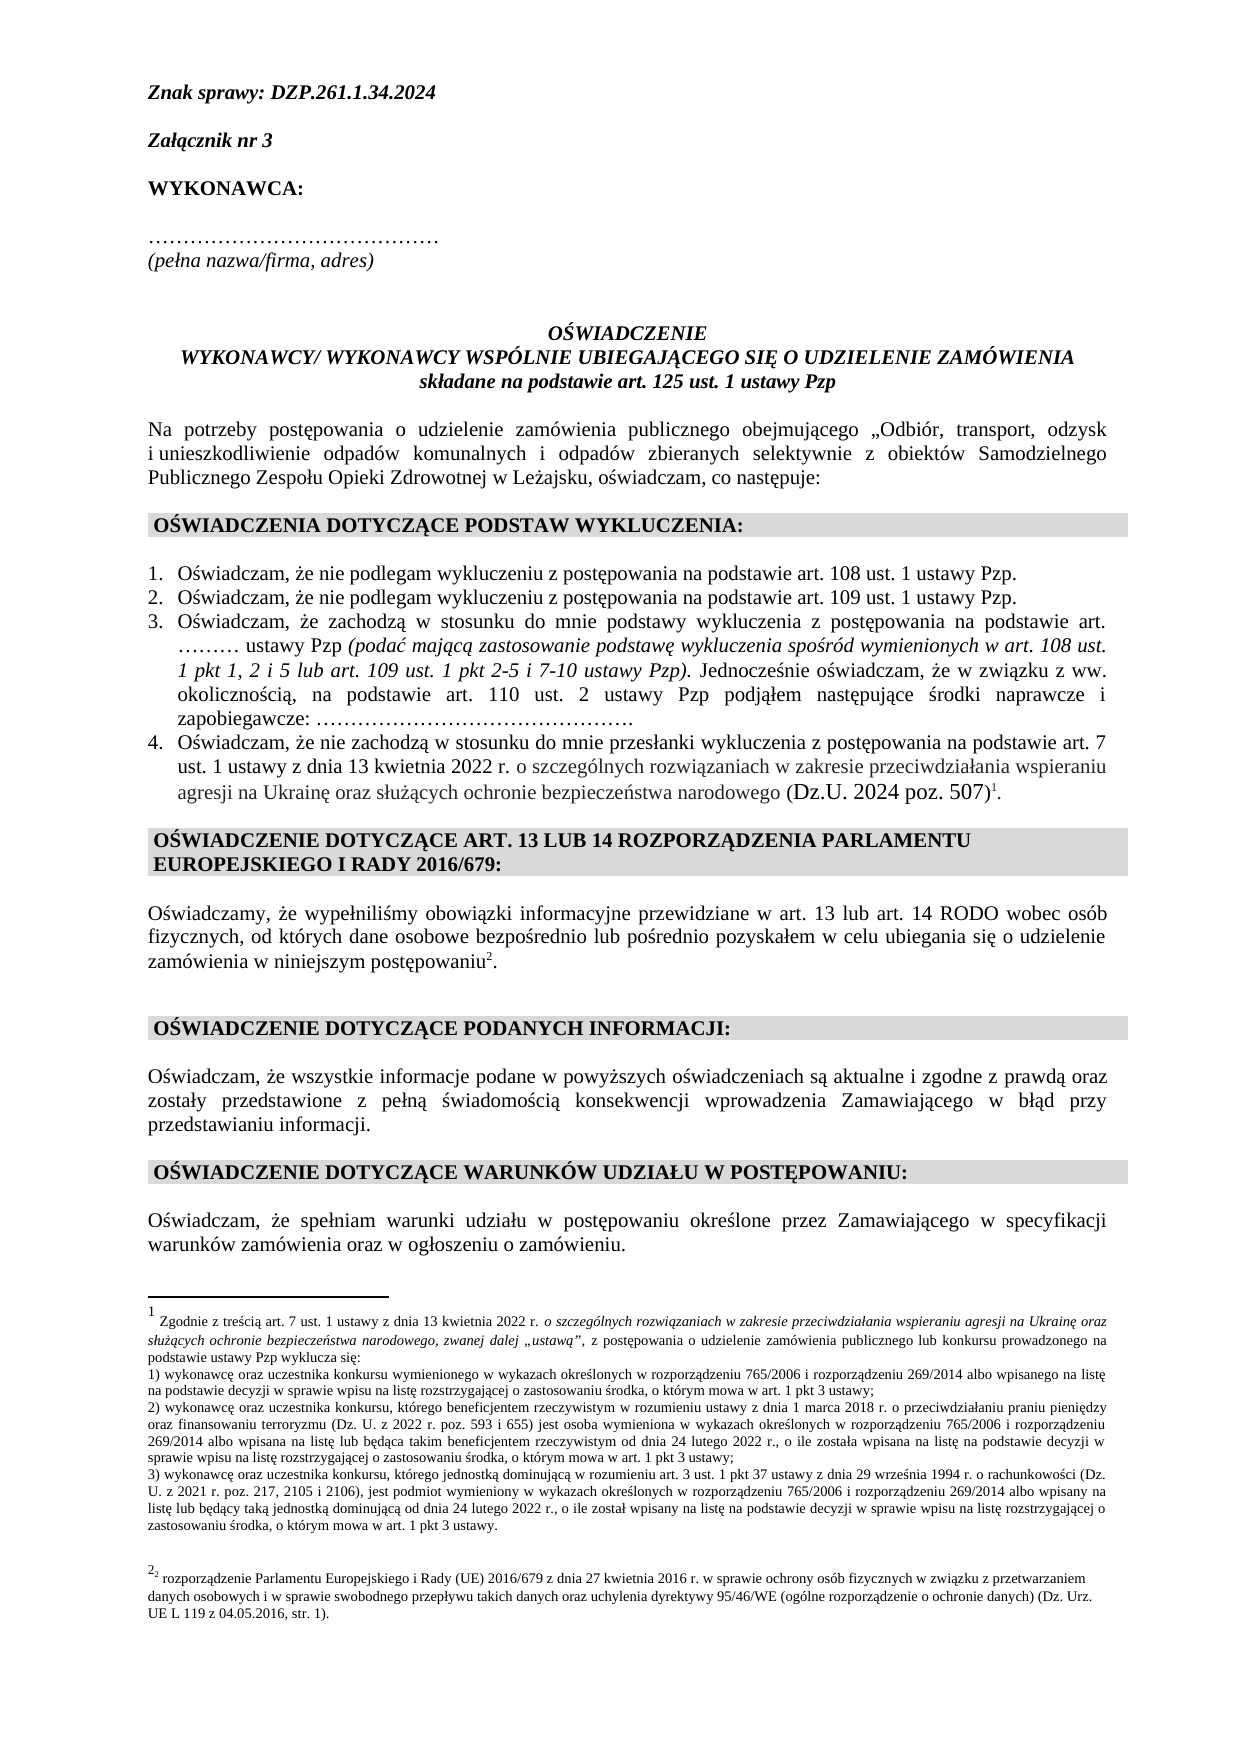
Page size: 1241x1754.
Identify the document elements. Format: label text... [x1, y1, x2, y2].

table_header OŚWIADCZENIA DOTYCZĄCE PODSTAW WYKLUCZENIA: [148, 513, 1128, 537]
list Oświadczam, że nie podlegam wykluczeniu z postępowania na podstawie art. 108 ust. 1 ustawy Pzp. [148, 561, 1107, 585]
text Oświadczam, że spełniam warunki udziału w postępowaniu określone przez Zamawiającego w specyfikacji warunków zamówienia oraz w ogłoszeniu o zamówieniu. [148, 1208, 1107, 1256]
text WYKONAWCY/ WYKONAWCY WSPÓLNIE UBIEGAJĄCEGO SIĘ O UDZIELENIE ZAMÓWIENIA [148, 345, 1107, 369]
text Na potrzeby postępowania o udzielenie zamówienia publicznego obejmującego „Odbiór, transport, odzysk i unieszkodliwienie odpadów komunalnych i odpadów zbieranych selektywnie z obiektów Samodzielnego Publicznego Zespołu Opieki Zdrowotnej w Leżajsku, oświadczam, co następuje: [148, 417, 1107, 489]
text Znak sprawy: DZP.261.1.34.2024 [148, 80, 1107, 104]
text składane na podstawie art. 125 ust. 1 ustawy Pzp [148, 369, 1107, 393]
list Oświadczam, że zachodzą w stosunku do mnie podstawy wykluczenia z postępowania na podstawie art. ……… ustawy Pzp (podać mającą zastosowanie podstawę wykluczenia spośród wymienionych w art. 108 ust. 1 pkt 1, 2 i 5 lub art. 109 ust. 1 pkt 2-5 i 7-10 ustawy Pzp). Jednocześnie oświadczam, że w związku z ww. okolicznością, na podstawie art. 110 ust. 2 ustawy Pzp podjąłem następujące środki naprawcze i zapobiegawcze: ………………………………………. [148, 609, 1107, 730]
text WYKONAWCA: [148, 176, 1107, 200]
table_header OŚWIADCZENIE DOTYCZĄCE PODANYCH INFORMACJI: [148, 1016, 1128, 1040]
list Oświadczam, że nie zachodzą w stosunku do mnie przesłanki wykluczenia z postępowania na podstawie art. 7 ust. 1 ustawy z dnia 13 kwietnia 2022 r. o szczególnych rozwiązaniach w zakresie przeciwdziałania wspieraniu agresji na Ukrainę oraz służących ochronie bezpieczeństwa narodowego (Dz.U. 2024 poz. 507)1. [148, 730, 1107, 804]
text …………………………………… [148, 224, 1107, 248]
text Oświadczam, że wszystkie informacje podane w powyższych oświadczeniach są aktualne i zgodne z prawdą oraz zostały przedstawione z pełną świadomością konsekwencji wprowadzenia Zamawiającego w błąd przy przedstawianiu informacji. [148, 1064, 1107, 1136]
text Załącznik nr 3 [148, 128, 1107, 152]
table_header OŚWIADCZENIE DOTYCZĄCE ART. 13 LUB 14 ROZPORZĄDZENIA PARLAMENTU EUROPEJSKIEGO I RADY 2016/679: [148, 828, 1128, 876]
text Oświadczamy, że wypełniliśmy obowiązki informacyjne przewidziane w art. 13 lub art. 14 RODO wobec osób fizycznych, od których dane osobowe bezpośrednio lub pośrednio pozyskałem w celu ubiegania się o udzielenie zamówienia w niniejszym postępowaniu2. [148, 900, 1107, 973]
text OŚWIADCZENIE [148, 321, 1107, 345]
list Oświadczam, że nie podlegam wykluczeniu z postępowania na podstawie art. 109 ust. 1 ustawy Pzp. [148, 585, 1107, 609]
table_header OŚWIADCZENIE DOTYCZĄCE WARUNKÓW UDZIAŁU W POSTĘPOWANIU: [148, 1160, 1128, 1184]
text (pełna nazwa/firma, adres) [148, 248, 1107, 272]
